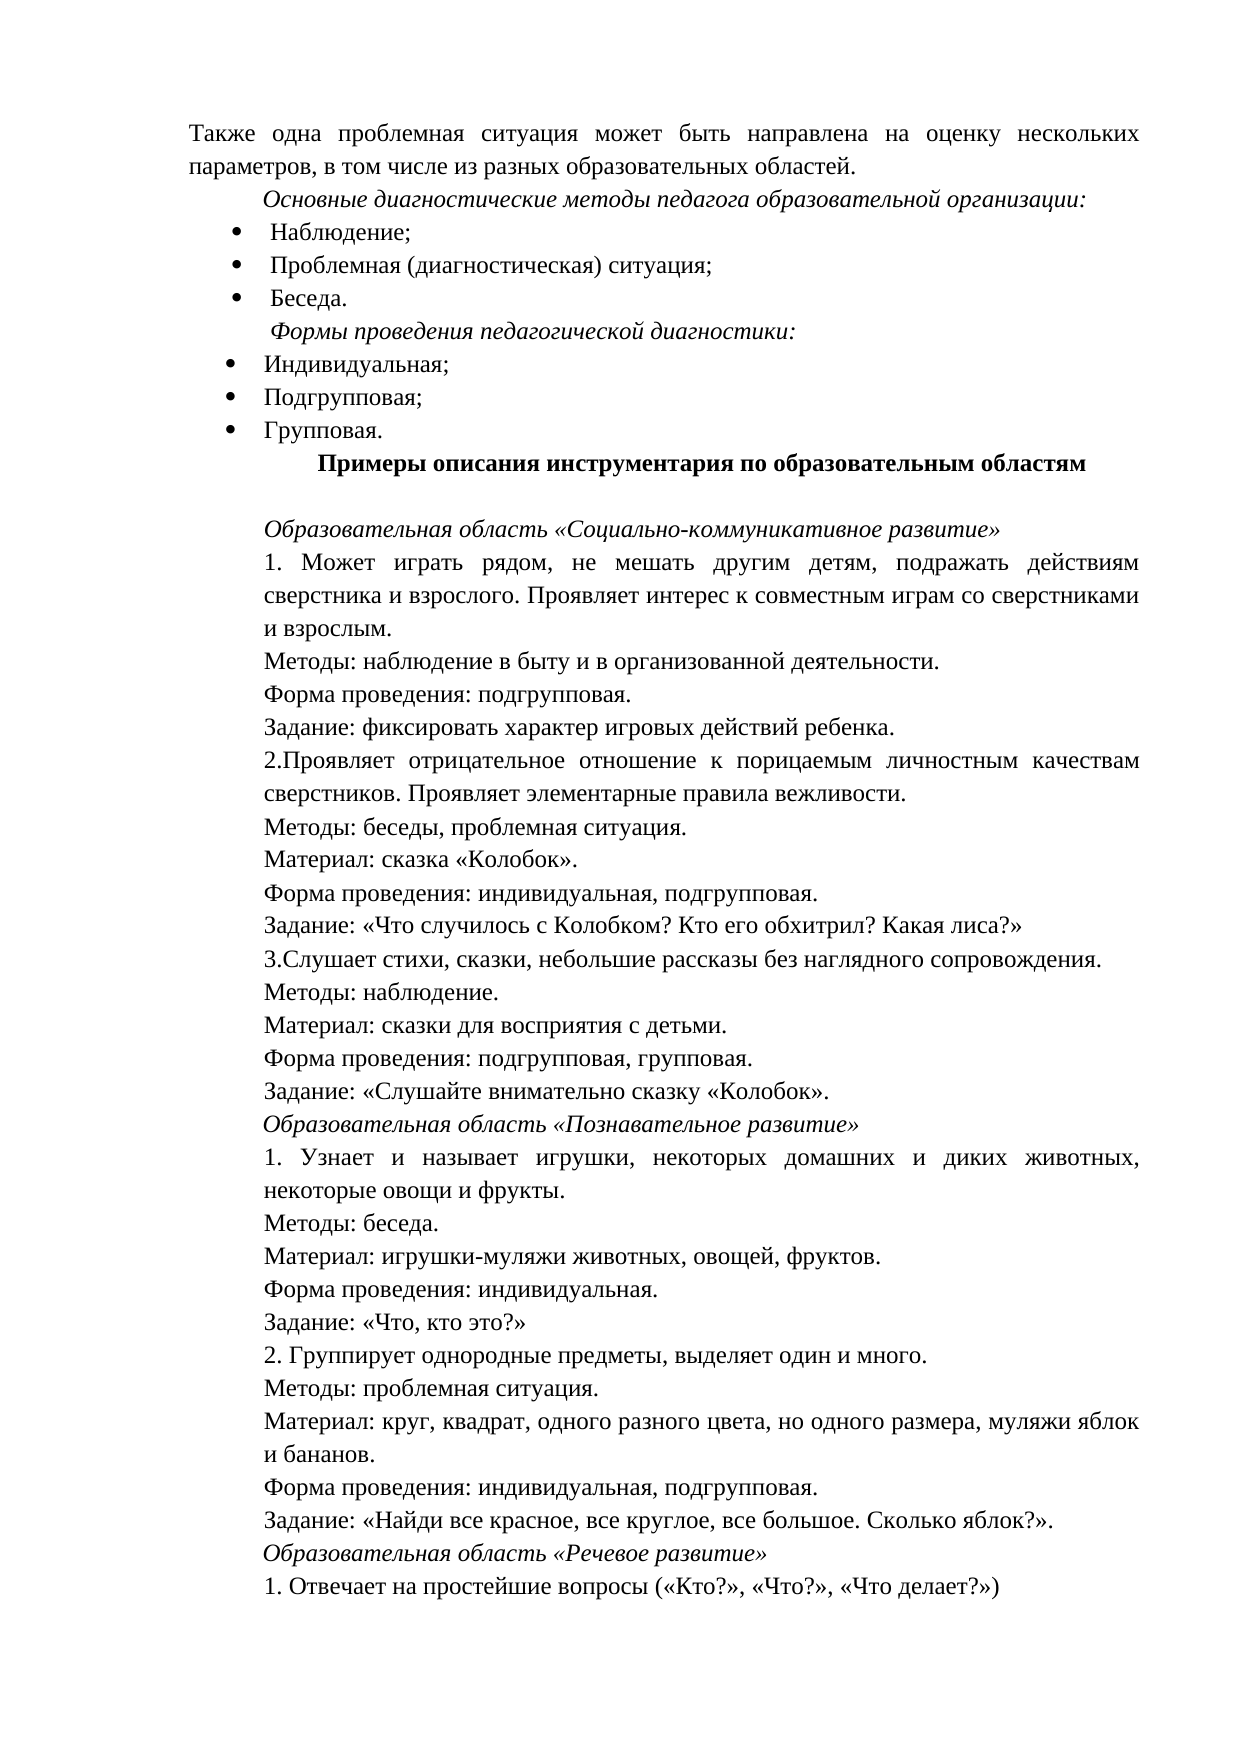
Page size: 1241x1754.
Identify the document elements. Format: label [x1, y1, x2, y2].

table_header [177, 118, 1152, 1604]
